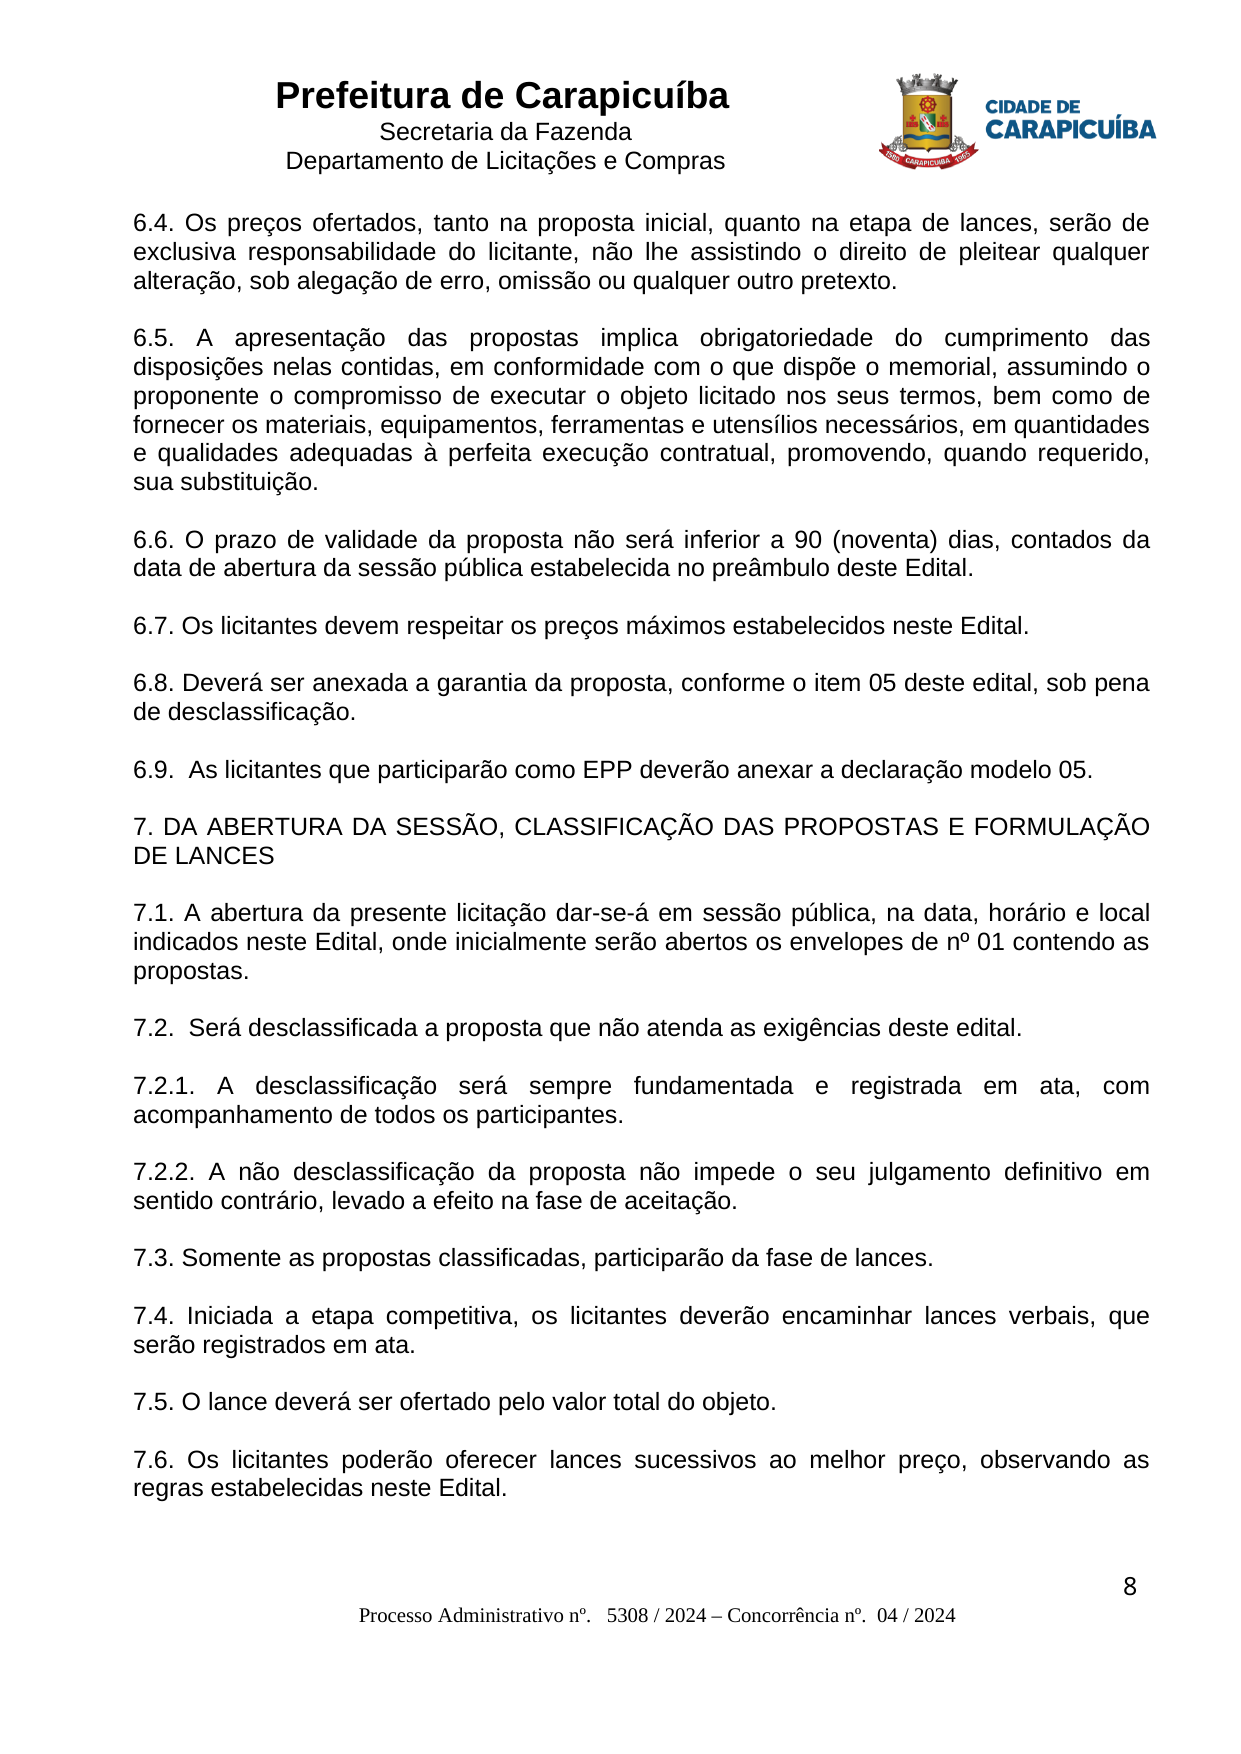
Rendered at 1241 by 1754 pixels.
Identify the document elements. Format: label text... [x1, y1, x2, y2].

text 7.4. Iniciada a etapa competitiva, os licitantes deverão encaminhar lances verbais, que serão registrados em ata. [133, 1301, 1152, 1358]
text 7.2.1. A desclassificação será sempre fundamentada e registrada em ata, com acompanhamento de todos os participantes. [133, 1071, 1152, 1128]
picture [877, 65, 1159, 172]
text 7.2. Será desclassificada a proposta que não atenda as exigências deste edital. [133, 1013, 1152, 1042]
text 7.1. A abertura da presente licitação dar-se-á em sessão pública, na data, horário e local indicados neste Edital, onde inicialmente serão abertos os envelopes de nº 01 contendo as propostas. [133, 898, 1152, 985]
text 6.7. Os licitantes devem respeitar os preços máximos estabelecidos neste Edital. [133, 611, 1152, 640]
text 7.2.2. A não desclassificação da proposta não impede o seu julgamento definitivo em sentido contrário, levado a efeito na fase de aceitação. [133, 1157, 1152, 1215]
text 6.9. As licitantes que participarão como EPP deverão anexar a declaração modelo 05. [133, 755, 1152, 783]
text 7.5. O lance deverá ser ofertado pelo valor total do objeto. [133, 1387, 1152, 1416]
text 6.5. A apresentação das propostas implica obrigatoriedade do cumprimento das disposições nelas contidas, em conformidade com o que dispõe o memorial, assumindo o proponente o compromisso de executar o objeto licitado nos seus termos, bem como de fornecer os materiais, equipamentos, ferramentas e utensílios necessários, em quantidades e qualidades adequadas à perfeita execução contratual, promovendo, quando requerido, sua substituição. [133, 323, 1152, 496]
text 6.4. Os preços ofertados, tanto na proposta inicial, quanto na etapa de lances, serão de exclusiva responsabilidade do licitante, não lhe assistindo o direito de pleitear qualquer alteração, sob alegação de erro, omissão ou qualquer outro pretexto. [133, 208, 1152, 295]
text 7.3. Somente as propostas classificadas, participarão da fase de lances. [133, 1243, 1152, 1272]
text 6.6. O prazo de validade da proposta não será inferior a 90 (noventa) dias, contados da data de abertura da sessão pública estabelecida no preâmbulo deste Edital. [133, 525, 1152, 582]
text 7. DA ABERTURA DA SESSÃO, CLASSIFICAÇÃO DAS PROPOSTAS E FORMULAÇÃO DE LANCES [133, 812, 1152, 870]
text 6.8. Deverá ser anexada a garantia da proposta, conforme o item 05 deste edital, sob pena de desclassificação. [133, 668, 1152, 726]
text 7.6. Os licitantes poderão oferecer lances sucessivos ao melhor preço, observando as regras estabelecidas neste Edital. [133, 1445, 1152, 1502]
